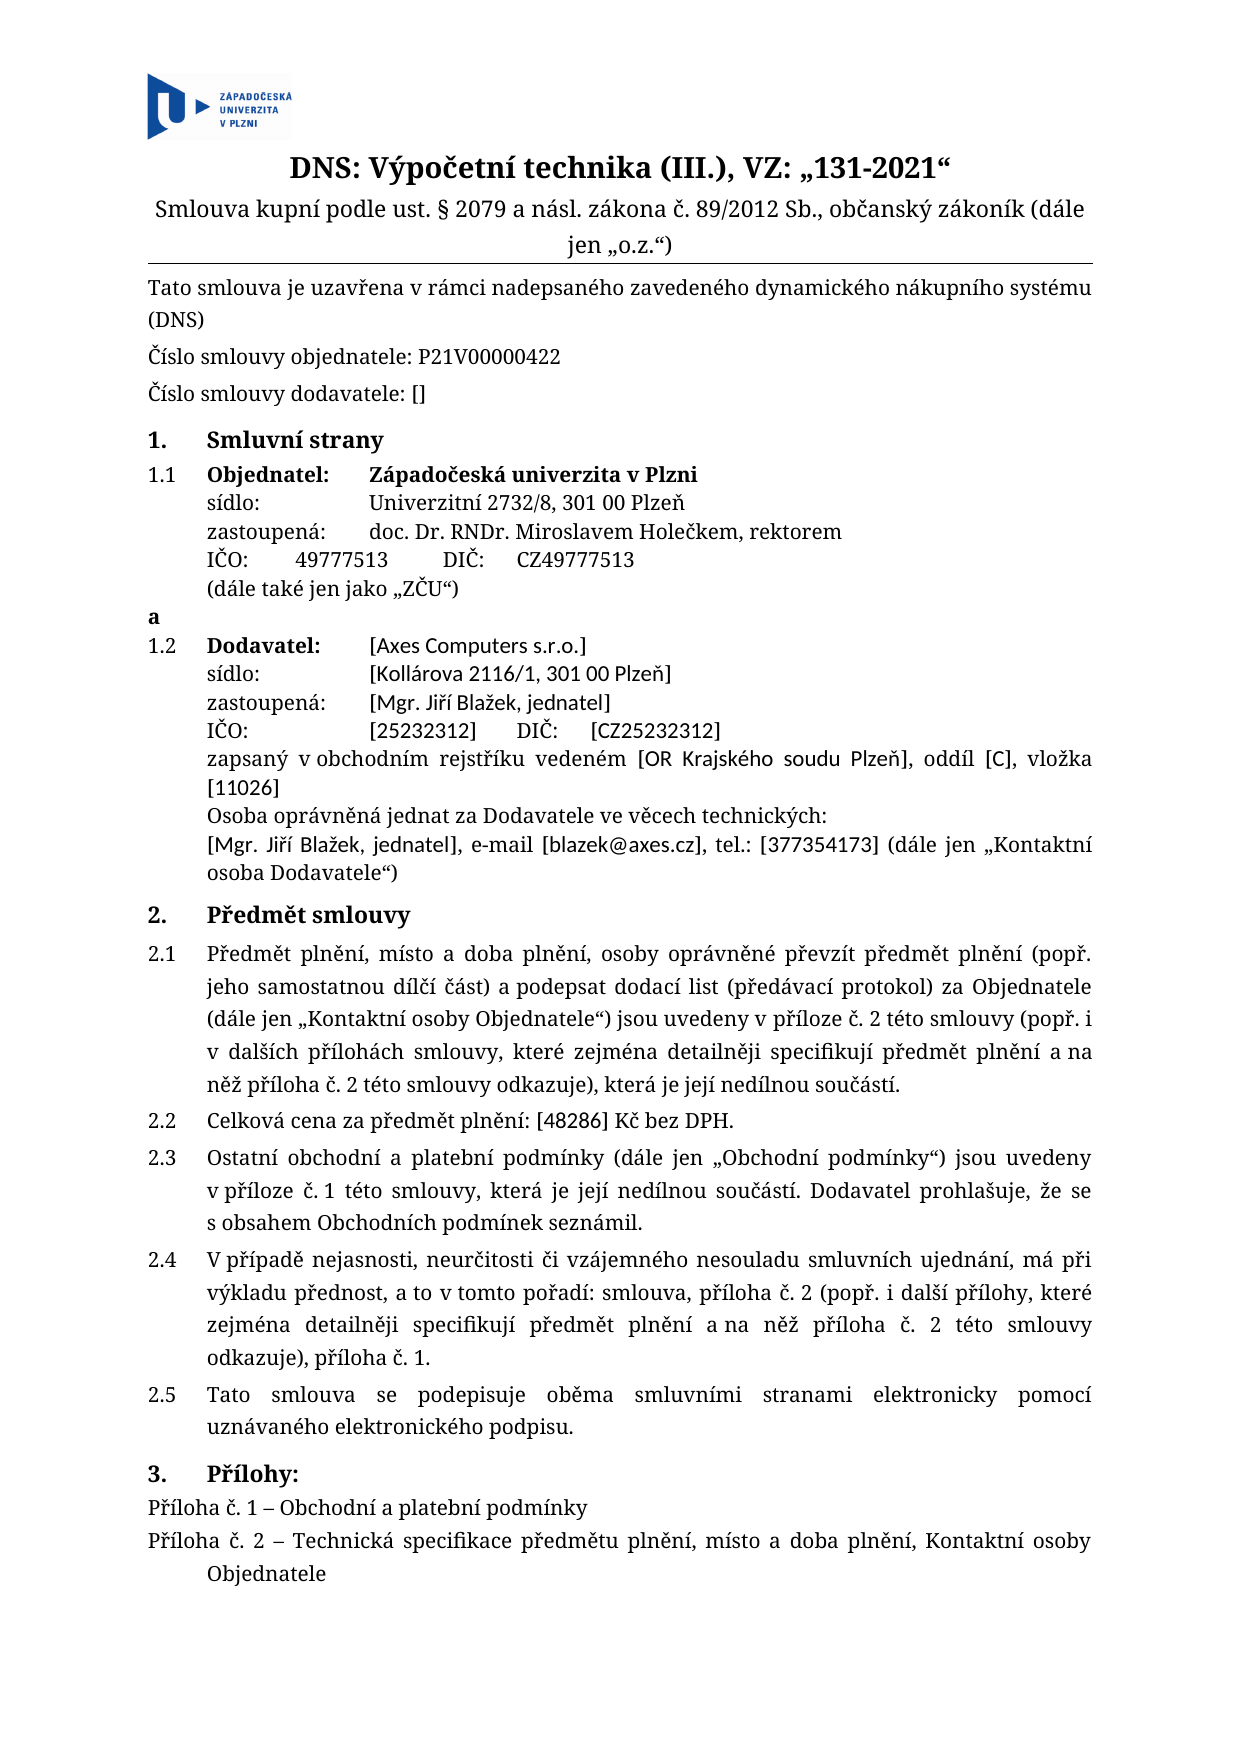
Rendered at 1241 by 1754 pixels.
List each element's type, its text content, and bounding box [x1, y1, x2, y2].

list Předmět smlouvy [148, 899, 1093, 930]
text IČO: [25232312] DIČ: [CZ25232312] [207, 716, 1093, 744]
text (dále také jen jako „ZČU“) [207, 574, 1093, 602]
text DNS: Výpočetní technika (III.), VZ: „131-2021“ [148, 148, 1093, 187]
text Číslo smlouvy dodavatele: [] [148, 379, 1093, 407]
text zapsaný v obchodním rejstříku vedeném [OR Krajského soudu Plzeň], oddíl [C], vložka [11026] [207, 744, 1093, 801]
text Smlouva kupní podle ust. § 2079 a násl. zákona č. 89/2012 Sb., občanský zákoník (dále jen „o.z.“) [148, 193, 1093, 263]
list Tato smlouva se podepisuje oběma smluvními stranami elektronicky pomocí uznávaného elektronického podpisu. [148, 1380, 1093, 1441]
list Celková cena za předmět plnění: [48286] Kč bez DPH. [148, 1106, 1093, 1135]
text [Mgr. Jiří Blažek, jednatel], e-mail [blazek@axes.cz], tel.: [377354173] (dále jen „Kontaktní osoba Dodavatele“) [207, 830, 1093, 887]
list Ostatní obchodní a platební podmínky (dále jen „Obchodní podmínky“) jsou uvedeny v příloze č. 1 této smlouvy, která je její nedílnou součástí. Dodavatel prohlašuje, že se s obsahem Obchodních podmínek seznámil. [148, 1143, 1093, 1237]
picture [147, 73, 292, 140]
text zastoupená: [Mgr. Jiří Blažek, jednatel] [207, 688, 1093, 716]
text Příloha č. 1 – Obchodní a platební podmínky [148, 1493, 1093, 1522]
text Osoba oprávněná jednat za Dodavatele ve věcech technických: [207, 801, 1093, 830]
text Tato smlouva je uzavřena v rámci nadepsaného zavedeného dynamického nákupního systému (DNS) [148, 273, 1093, 334]
text sídlo: Univerzitní 2732/8, 301 00 Plzeň [207, 488, 1093, 517]
list Smluvní strany [148, 424, 1093, 455]
list V případě nejasnosti, neurčitosti či vzájemného nesouladu smluvních ujednání, má při výkladu přednost, a to v tomto pořadí: smlouva, příloha č. 2 (popř. i další přílohy, které zejména detailněji specifikují předmět plnění a na něž příloha č. 2 této smlouvy odkazuje), příloha č. 1. [148, 1245, 1093, 1371]
list Objednatel: Západočeská univerzita v Plzni [148, 460, 1093, 488]
list Přílohy: [148, 1457, 1093, 1489]
text Číslo smlouvy objednatele: P21V00000422 [148, 342, 1093, 371]
text Příloha č. 2 – Technická specifikace předmětu plnění, místo a doba plnění, Kontaktní osoby Objednatele [148, 1526, 1093, 1587]
text IČO: 49777513 DIČ: CZ49777513 [207, 545, 1093, 574]
text sídlo: [Kollárova 2116/1, 301 00 Plzeň] [207, 659, 1093, 688]
text zastoupená: doc. Dr. RNDr. Miroslavem Holečkem, rektorem [207, 517, 1093, 545]
list Předmět plnění, místo a doba plnění, osoby oprávněné převzít předmět plnění (popř. jeho samostatnou dílčí část) a podepsat dodací list (předávací protokol) za Objednatele (dále jen „Kontaktní osoby Objednatele“) jsou uvedeny v příloze č. 2 této smlouvy (popř. i v dalších přílohách smlouvy, které zejména detailněji specifikují předmět plnění a na něž příloha č. 2 této smlouvy odkazuje), která je její nedílnou součástí. [148, 939, 1093, 1098]
list Dodavatel: [Axes Computers s.r.o.] [148, 631, 1093, 659]
text a [148, 602, 1093, 631]
